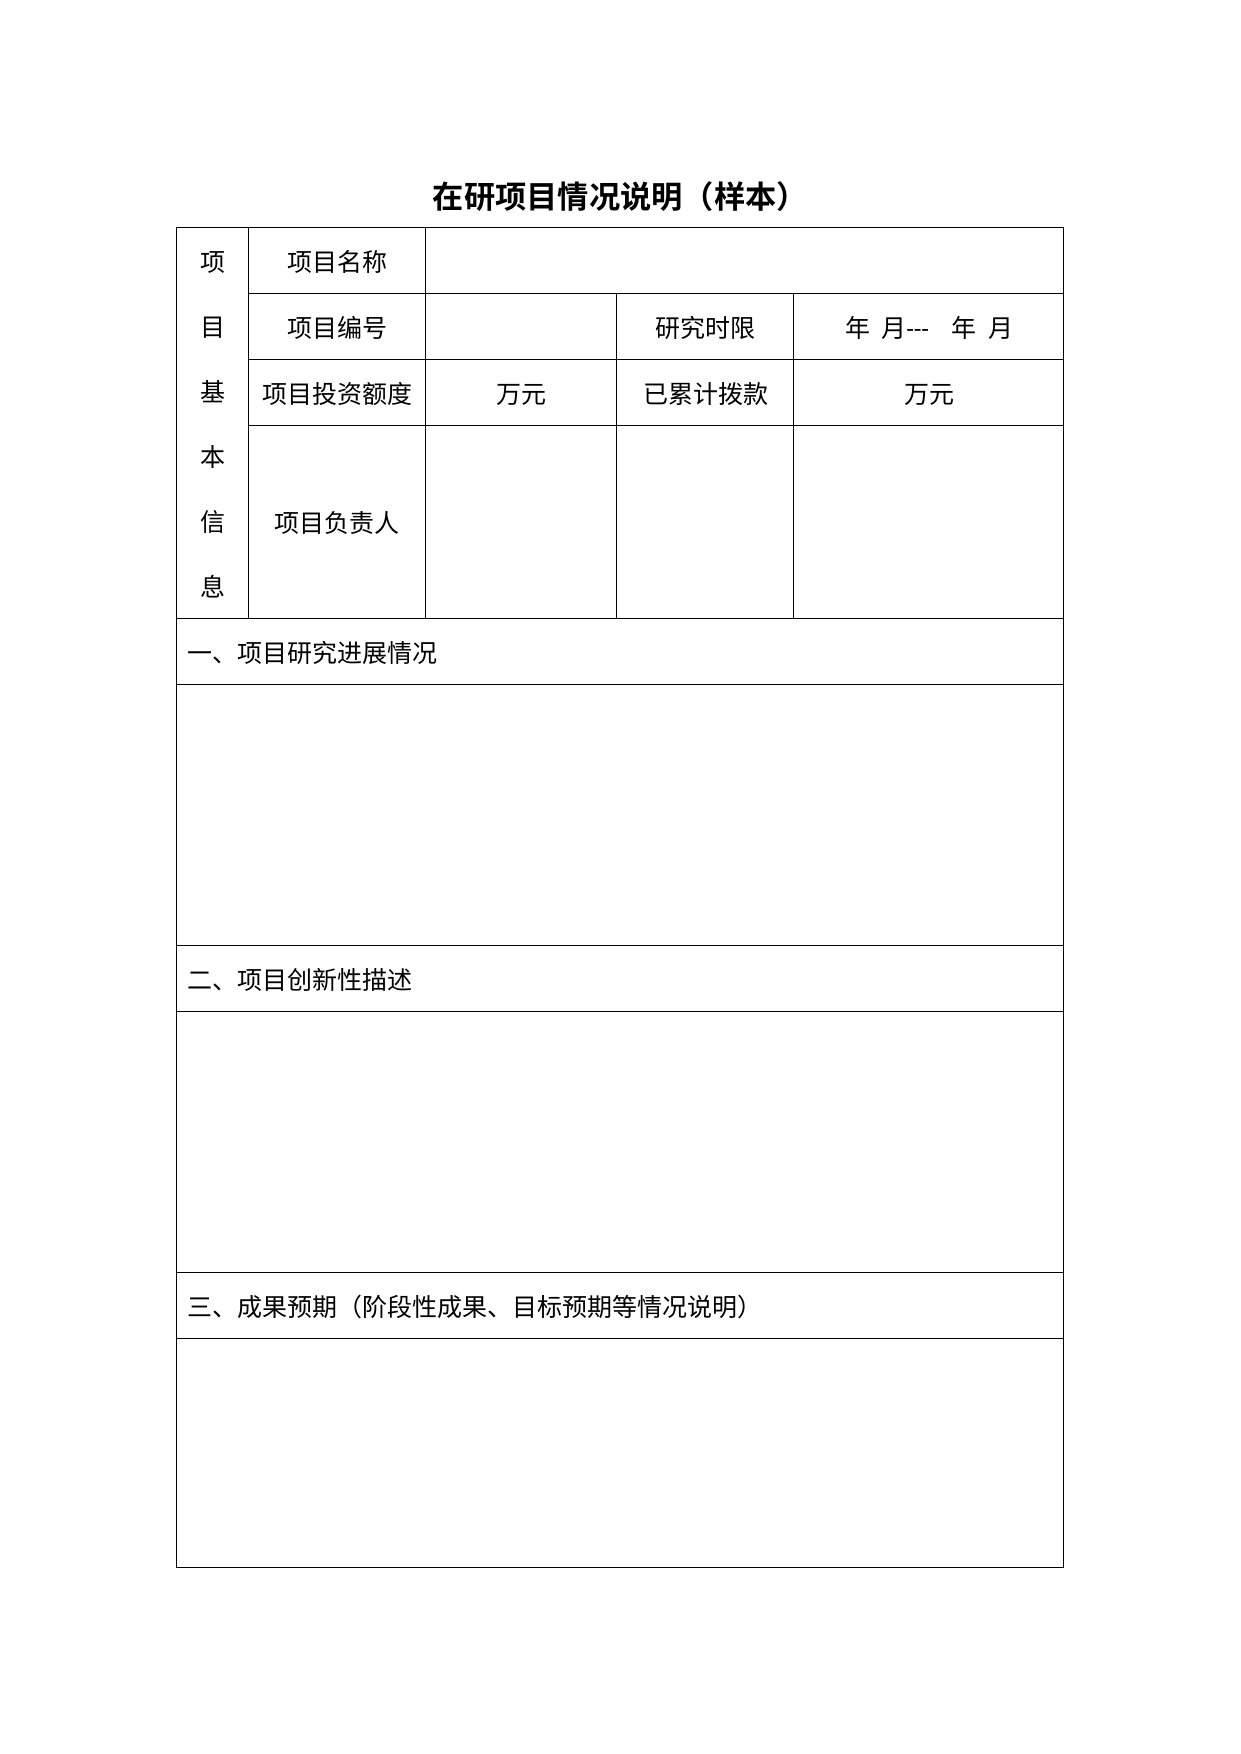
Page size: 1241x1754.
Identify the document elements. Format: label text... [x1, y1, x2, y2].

table_cell [426, 294, 616, 359]
table_cell 二、项目创新性描述 [177, 946, 1063, 1011]
table_cell 一、项目研究进展情况 [177, 619, 1063, 684]
table_header 项 目 基 本 信 息 [177, 228, 248, 618]
table_cell [177, 685, 1063, 945]
table_cell 项目投资额度 [249, 360, 425, 425]
table_cell 项目编号 [249, 294, 425, 359]
text 在研项目情况说明（样本） [187, 162, 1053, 227]
table_cell 年 月--- 年 月 [794, 294, 1063, 359]
table_cell 研究时限 [617, 294, 793, 359]
table_cell [177, 1339, 1063, 1567]
table_header 项目名称 [249, 228, 425, 293]
table_cell 三、成果预期（阶段性成果、目标预期等情况说明） [177, 1273, 1063, 1338]
table_cell 万元 [794, 360, 1063, 425]
table_cell 万元 [426, 360, 616, 425]
table_cell [426, 426, 616, 618]
table_cell [794, 426, 1063, 618]
table_cell [177, 1012, 1063, 1272]
table_cell 项目负责人 [249, 426, 425, 618]
table_header [426, 228, 1063, 293]
table_cell 已累计拨款 [617, 360, 793, 425]
table_cell [617, 426, 793, 618]
